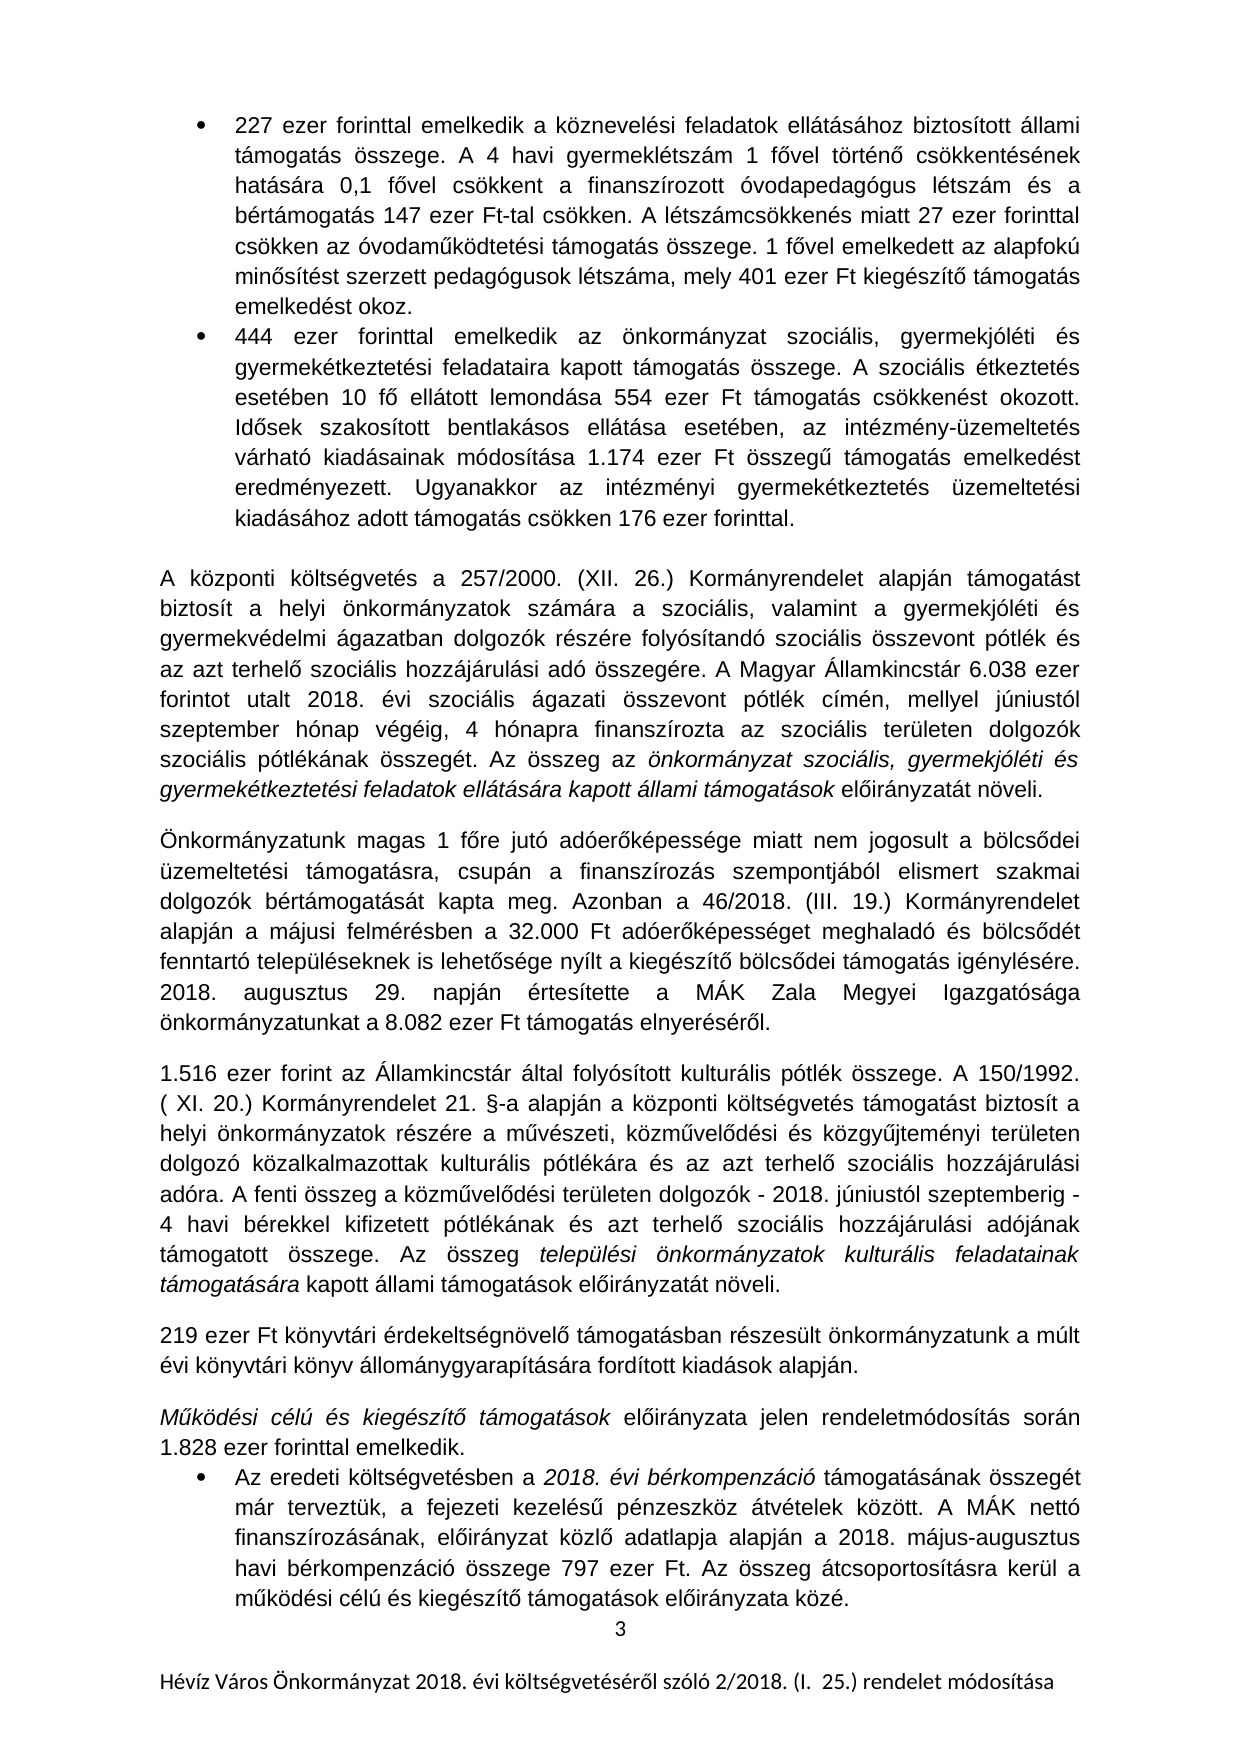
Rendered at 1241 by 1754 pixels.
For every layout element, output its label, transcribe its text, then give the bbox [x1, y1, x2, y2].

text 219 ezer Ft könyvtári érdekeltségnövelő támogatásban részesült önkormányzatunk a múlt évi könyvtári könyv állománygyarapítására fordított kiadások alapján. [159, 1322, 1081, 1379]
text Önkormányzatunk magas 1 főre jutó adóerőképessége miatt nem jogosult a bölcsődei üzemeltetési támogatásra, csupán a finanszírozás szempontjából elismert szakmai dolgozók bértámogatását kapta meg. Azonban a 46/2018. (III. 19.) Kormányrendelet alapján a májusi felmérésben a 32.000 Ft adóerőképességet meghaladó és bölcsődét fenntartó településeknek is lehetősége nyílt a kiegészítő bölcsődei támogatás igénylésére. 2018. augusztus 29. napján értesítette a MÁK Zala Megyei Igazgatósága önkormányzatunkat a 8.082 ezer Ft támogatás elnyeréséről. [159, 827, 1081, 1035]
text 1.516 ezer forint az Államkincstár által folyósított kulturális pótlék összege. A 150/1992. ( XI. 20.) Kormányrendelet 21. §-a alapján a központi költségvetés támogatást biztosít a helyi önkormányzatok részére a művészeti, közművelődési és közgyűjteményi területen dolgozó közalkalmazottak kulturális pótlékára és az azt terhelő szociális hozzájárulási adóra. A fenti összeg a közművelődési területen dolgozók - 2018. júniustól szeptemberig - 4 havi bérekkel kifizetett pótlékának és azt terhelő szociális hozzájárulási adójának támogatott összege. Az összeg települési önkormányzatok kulturális feladatainak támogatására kapott állami támogatások előirányzatát növeli. [159, 1060, 1081, 1297]
text A központi költségvetés a 257/2000. (XII. 26.) Kormányrendelet alapján támogatást biztosít a helyi önkormányzatok számára a szociális, valamint a gyermekjóléti és gyermekvédelmi ágazatban dolgozók részére folyósítandó szociális összevont pótlék és az azt terhelő szociális hozzájárulási adó összegére. A Magyar Államkincstár 6.038 ezer forintot utalt 2018. évi szociális ágazati összevont pótlék címén, mellyel júniustól szeptember hónap végéig, 4 hónapra finanszírozta az szociális területen dolgozók szociális pótlékának összegét. Az összeg az önkormányzat szociális, gyermekjóléti és gyermekétkeztetési feladatok ellátására kapott állami támogatások előirányzatát növeli. [159, 565, 1081, 803]
list 227 ezer forinttal emelkedik a köznevelési feladatok ellátásához biztosított állami támogatás összege. A 4 havi gyermeklétszám 1 fővel történő csökkentésének hatására 0,1 fővel csökkent a finanszírozott óvodapedagógus létszám és a bértámogatás 147 ezer Ft-tal csökken. A létszámcsökkenés miatt 27 ezer forinttal csökken az óvodaműködtetési támogatás összege. 1 fővel emelkedett az alapfokú minősítést szerzett pedagógusok létszáma, mely 401 ezer Ft kiegészítő támogatás emelkedést okoz. [197, 112, 1081, 319]
list 444 ezer forinttal emelkedik az önkormányzat szociális, gyermekjóléti és gyermekétkeztetési feladataira kapott támogatás összege. A szociális étkeztetés esetében 10 fő ellátott lemondása 554 ezer Ft támogatás csökkenést okozott. Idősek szakosított bentlakásos ellátása esetében, az intézmény-üzemeltetés várható kiadásainak módosítása 1.174 ezer Ft összegű támogatás emelkedést eredményezett. Ugyanakkor az intézményi gyermekétkeztetés üzemeltetési kiadásához adott támogatás csökken 176 ezer forinttal. [197, 323, 1081, 531]
list Az eredeti költségvetésben a 2018. évi bérkompenzáció támogatásának összegét már terveztük, a fejezeti kezelésű pénzeszköz átvételek között. A MÁK nettó finanszírozásának, előirányzat közlő adatlapja alapján a 2018. május-augusztus havi bérkompenzáció összege 797 ezer Ft. Az összeg átcsoportosításra kerül a működési célú és kiegészítő támogatások előirányzata közé. [197, 1464, 1081, 1611]
text Működési célú és kiegészítő támogatások előirányzata jelen rendeletmódosítás során 1.828 ezer forinttal emelkedik. [159, 1403, 1081, 1460]
